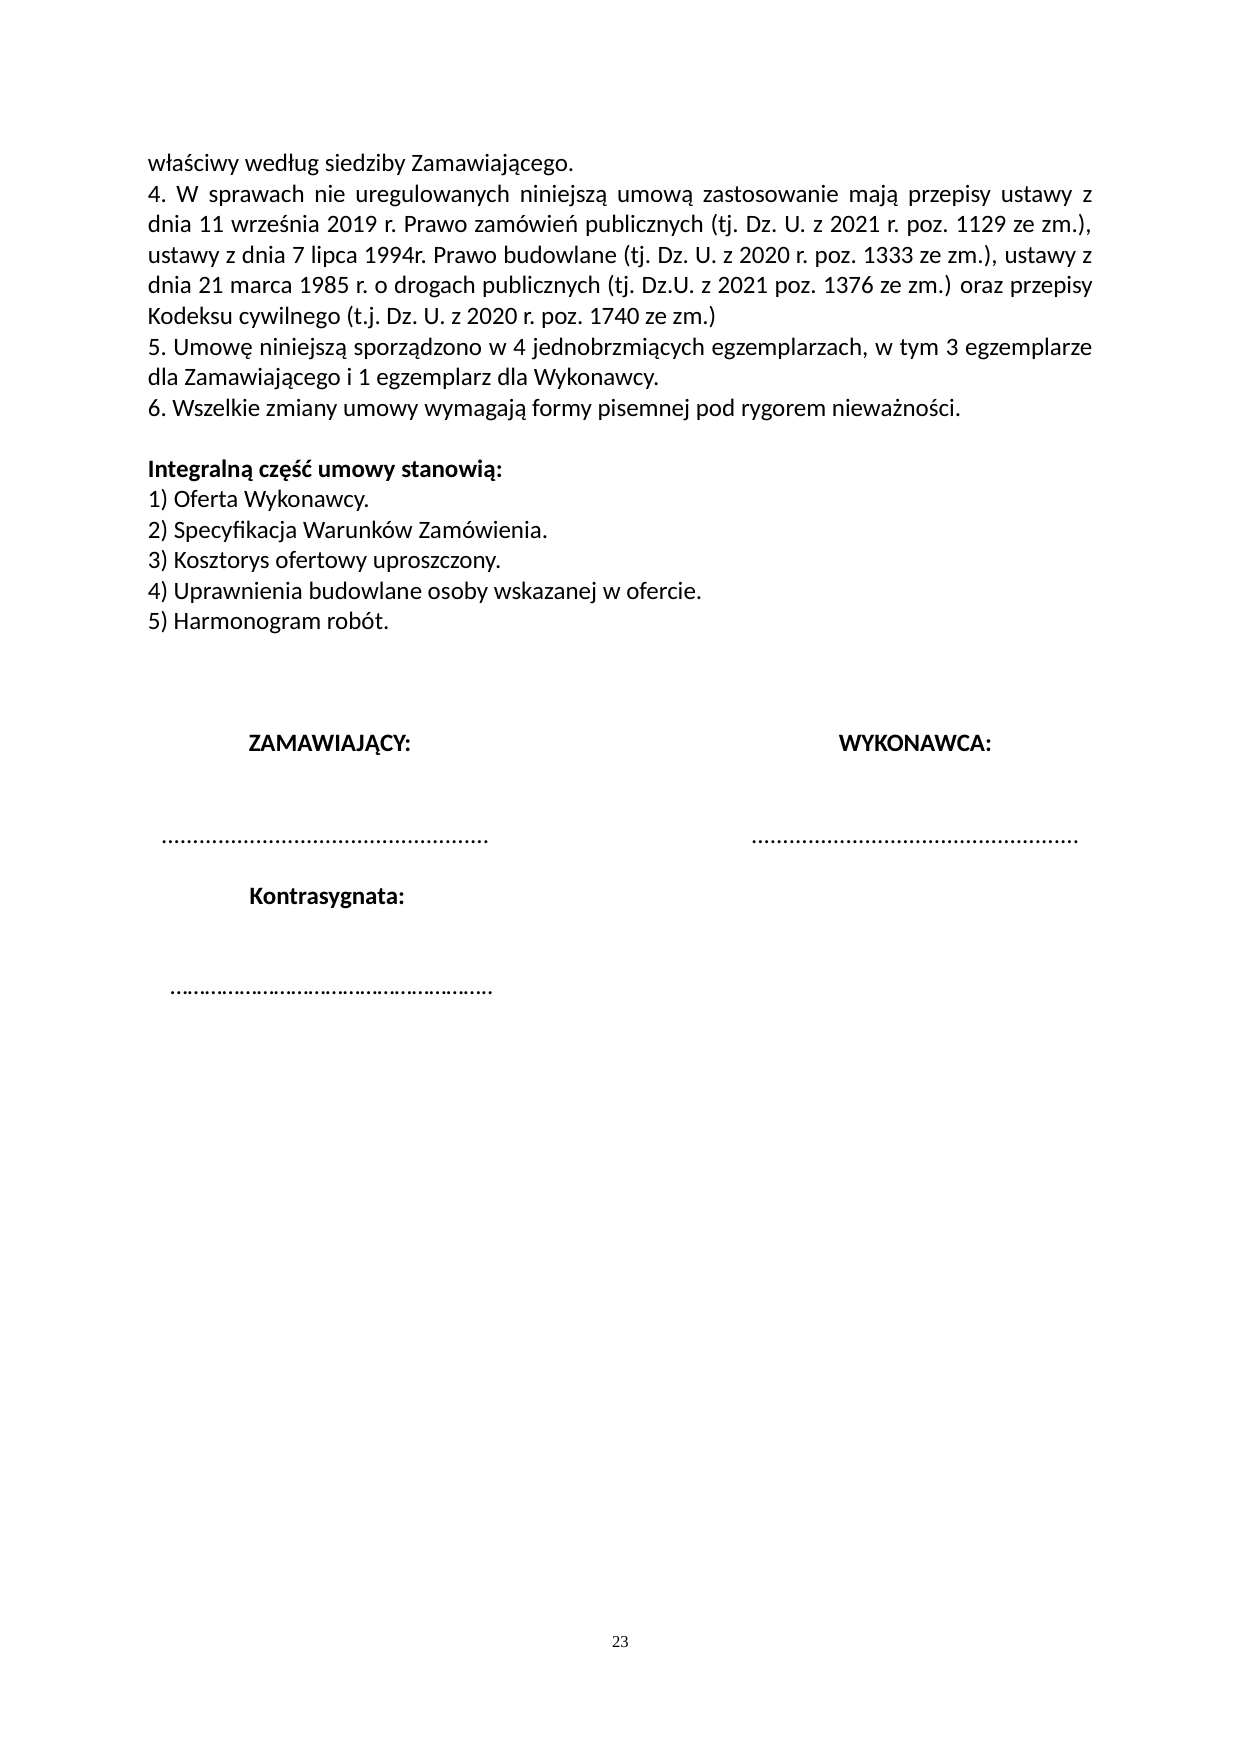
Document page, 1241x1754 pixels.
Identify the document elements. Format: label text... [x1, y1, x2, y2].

text 4) Uprawnienia budowlane osoby wskazanej w ofercie. [148, 575, 1093, 605]
text Integralną część umowy stanowią: [148, 453, 1093, 483]
text 2) Specyfikacja Warunków Zamówienia. [148, 514, 1093, 544]
text .................................................... .................................................... [148, 819, 1093, 849]
text 6. Wszelkie zmiany umowy wymagają formy pisemnej pod rygorem nieważności. [148, 392, 1093, 422]
text ZAMAWIAJĄCY: WYKONAWCA: [148, 727, 1093, 758]
text ……………………………………………….. [148, 970, 1093, 1000]
text Kontrasygnata: [148, 880, 1093, 911]
text 1) Oferta Wykonawcy. [148, 483, 1093, 514]
text 3) Kosztorys ofertowy uproszczony. [148, 544, 1093, 575]
text 5) Harmonogram robót. [148, 605, 1093, 636]
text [148, 148, 1093, 178]
text 5. Umowę niniejszą sporządzono w 4 jednobrzmiących egzemplarzach, w tym 3 egzemplarze dla Zamawiającego i 1 egzemplarz dla Wykonawcy. [148, 331, 1093, 392]
text 4. W sprawach nie uregulowanych niniejszą umową zastosowanie mają przepisy ustawy z dnia 11 września 2019 r. Prawo zamówień publicznych (tj. Dz. U. z 2021 r. poz. 1129 ze zm.), ustawy z dnia 7 lipca 1994r. Prawo budowlane (tj. Dz. U. z 2020 r. poz. 1333 ze zm.), ustawy z dnia 21 marca 1985 r. o drogach publicznych (tj. Dz.U. z 2021 poz. 1376 ze zm.) oraz przepisy Kodeksu cywilnego (t.j. Dz. U. z 2020 r. poz. 1740 ze zm.) [148, 178, 1093, 331]
